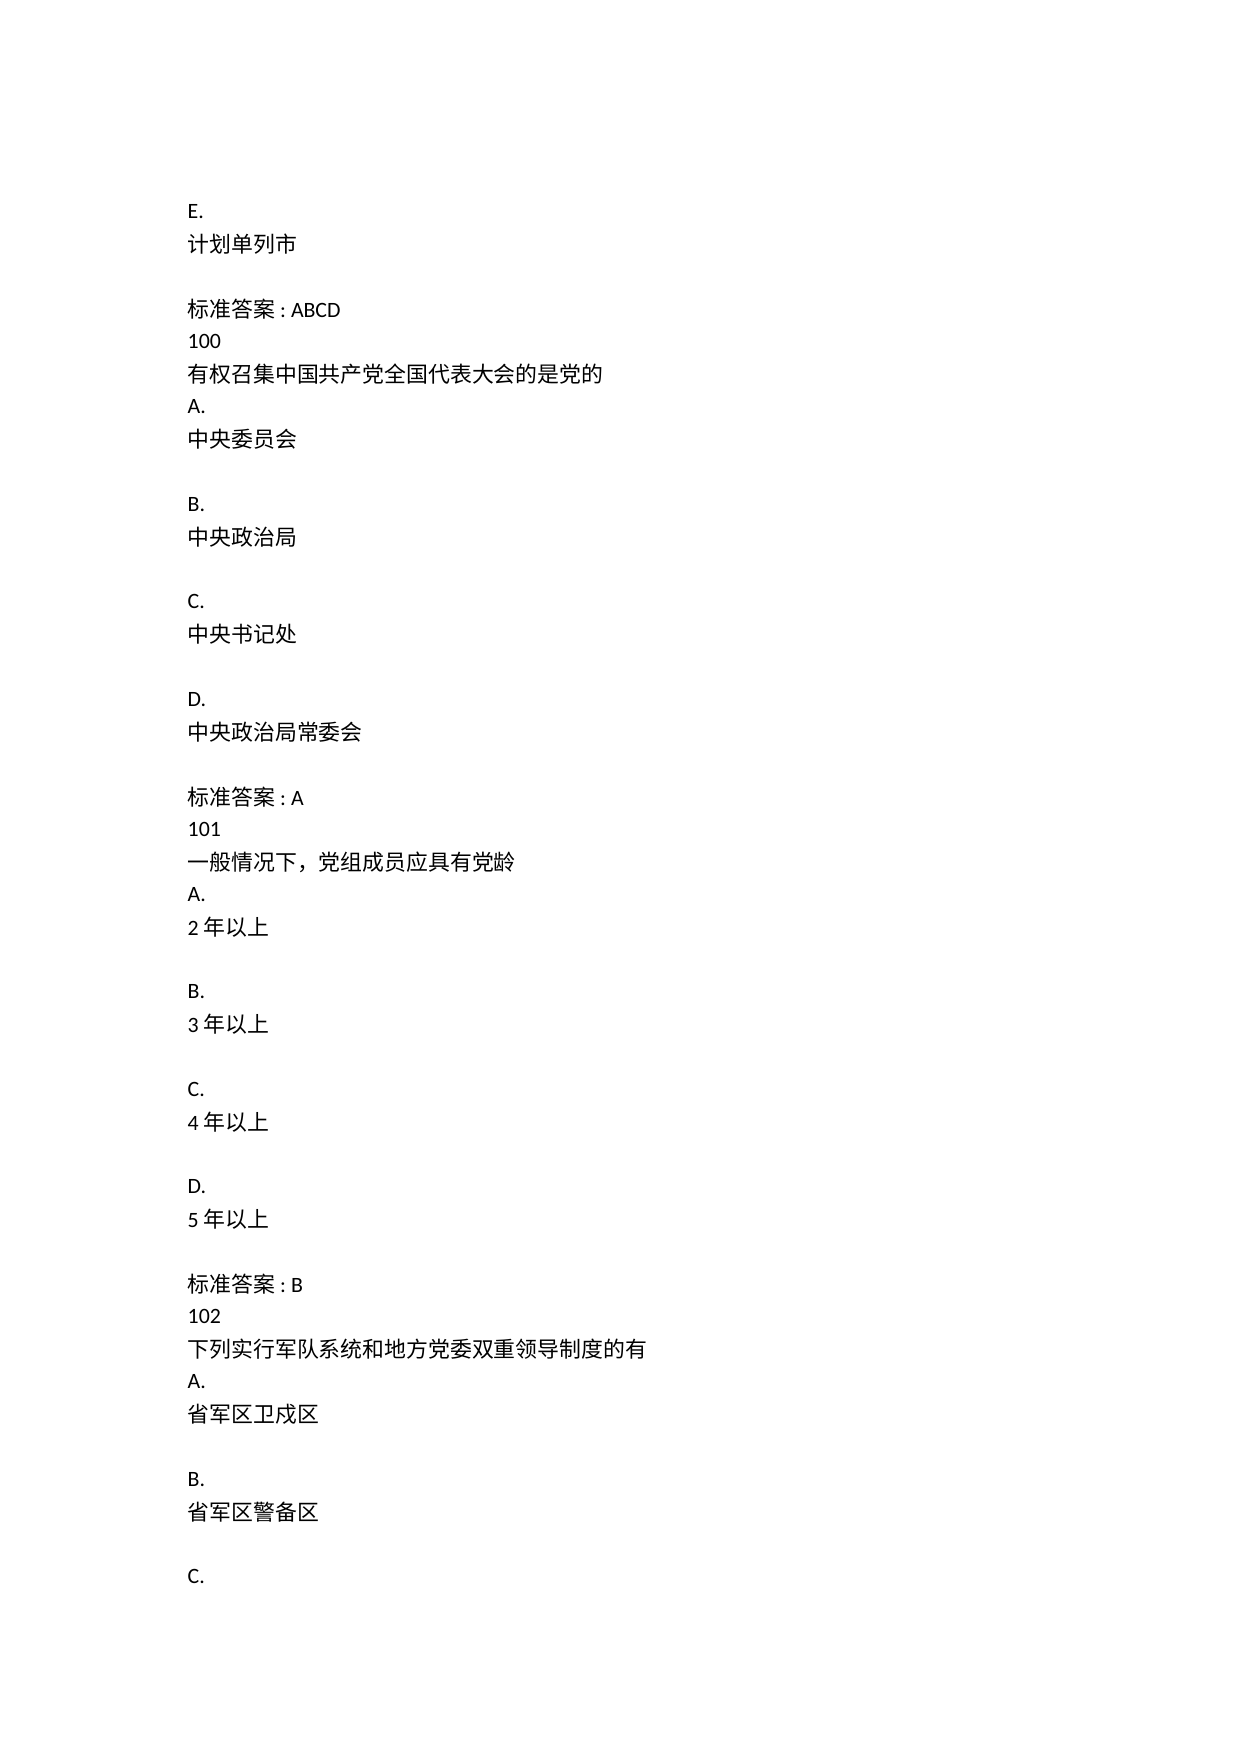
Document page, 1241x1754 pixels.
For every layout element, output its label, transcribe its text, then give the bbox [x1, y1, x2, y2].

text 2年以上 [187, 909, 1053, 942]
text 102 [187, 1299, 1053, 1332]
text B. [187, 487, 1053, 519]
text 中央委员会 [187, 422, 1053, 454]
text 下列实行军队系统和地方党委双重领导制度的有 [187, 1332, 1053, 1364]
text 标准答案 : B [187, 1267, 1053, 1299]
text 中央政治局常委会 [187, 714, 1053, 747]
text 有权召集中国共产党全国代表大会的是党的 [187, 357, 1053, 389]
text 4年以上 [187, 1104, 1053, 1137]
text 省军区卫戍区 [187, 1397, 1053, 1429]
text 101 [187, 812, 1053, 844]
text 省军区警备区 [187, 1494, 1053, 1527]
text D. [187, 682, 1053, 714]
text C. [187, 1072, 1053, 1104]
text B. [187, 1462, 1053, 1494]
text 中央政治局 [187, 519, 1053, 552]
text B. [187, 974, 1053, 1007]
text 计划单列市 [187, 227, 1053, 259]
text 标准答案 : A [187, 779, 1053, 812]
text 5年以上 [187, 1202, 1053, 1234]
text E. [187, 194, 1053, 227]
text 标准答案 : ABCD [187, 292, 1053, 324]
text A. [187, 389, 1053, 422]
text 一般情况下，党组成员应具有党龄 [187, 844, 1053, 877]
text D. [187, 1169, 1053, 1202]
text 3年以上 [187, 1007, 1053, 1039]
text C. [187, 1559, 1053, 1592]
text C. [187, 584, 1053, 617]
text 100 [187, 324, 1053, 357]
text 中央书记处 [187, 617, 1053, 649]
text A. [187, 877, 1053, 909]
text A. [187, 1364, 1053, 1397]
